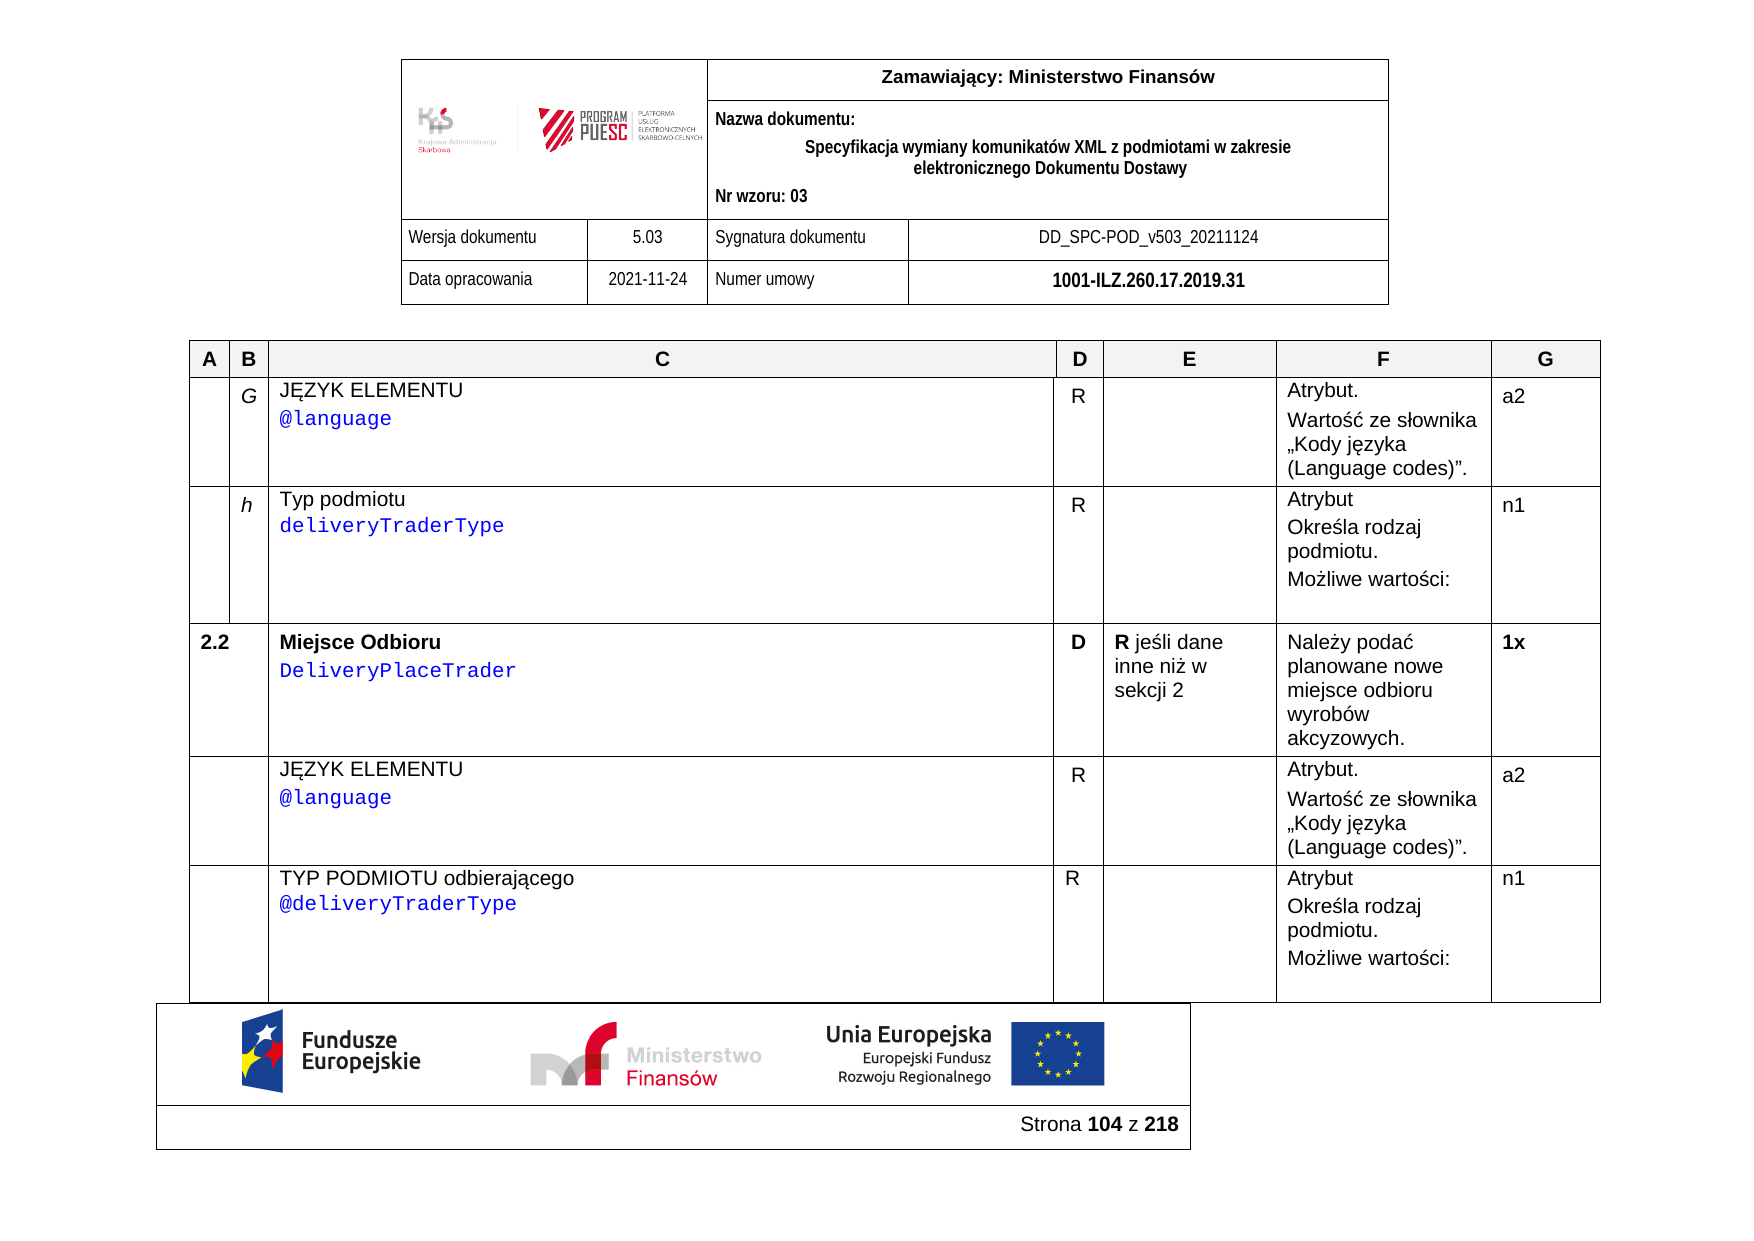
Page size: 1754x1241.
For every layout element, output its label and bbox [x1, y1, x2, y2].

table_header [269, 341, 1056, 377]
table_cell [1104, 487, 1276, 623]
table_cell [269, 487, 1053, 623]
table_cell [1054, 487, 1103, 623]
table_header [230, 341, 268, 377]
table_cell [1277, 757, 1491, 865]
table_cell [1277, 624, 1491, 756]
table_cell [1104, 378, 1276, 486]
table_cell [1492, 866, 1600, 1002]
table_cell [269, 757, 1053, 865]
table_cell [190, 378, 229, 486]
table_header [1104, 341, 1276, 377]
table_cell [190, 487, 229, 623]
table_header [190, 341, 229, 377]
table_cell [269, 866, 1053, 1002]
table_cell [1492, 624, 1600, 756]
picture [242, 1009, 1105, 1093]
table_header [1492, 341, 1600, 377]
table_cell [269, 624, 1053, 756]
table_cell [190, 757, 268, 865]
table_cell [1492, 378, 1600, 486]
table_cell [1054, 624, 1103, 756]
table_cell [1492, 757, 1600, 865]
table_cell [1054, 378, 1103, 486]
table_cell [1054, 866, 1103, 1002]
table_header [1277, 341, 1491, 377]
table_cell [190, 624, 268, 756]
picture [408, 97, 702, 163]
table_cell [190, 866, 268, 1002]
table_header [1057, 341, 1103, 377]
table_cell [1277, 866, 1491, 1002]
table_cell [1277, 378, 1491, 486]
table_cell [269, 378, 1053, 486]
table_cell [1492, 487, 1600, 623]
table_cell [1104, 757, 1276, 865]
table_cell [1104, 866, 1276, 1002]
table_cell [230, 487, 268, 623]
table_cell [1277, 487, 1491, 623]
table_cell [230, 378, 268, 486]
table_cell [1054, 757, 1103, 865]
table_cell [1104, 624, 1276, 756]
